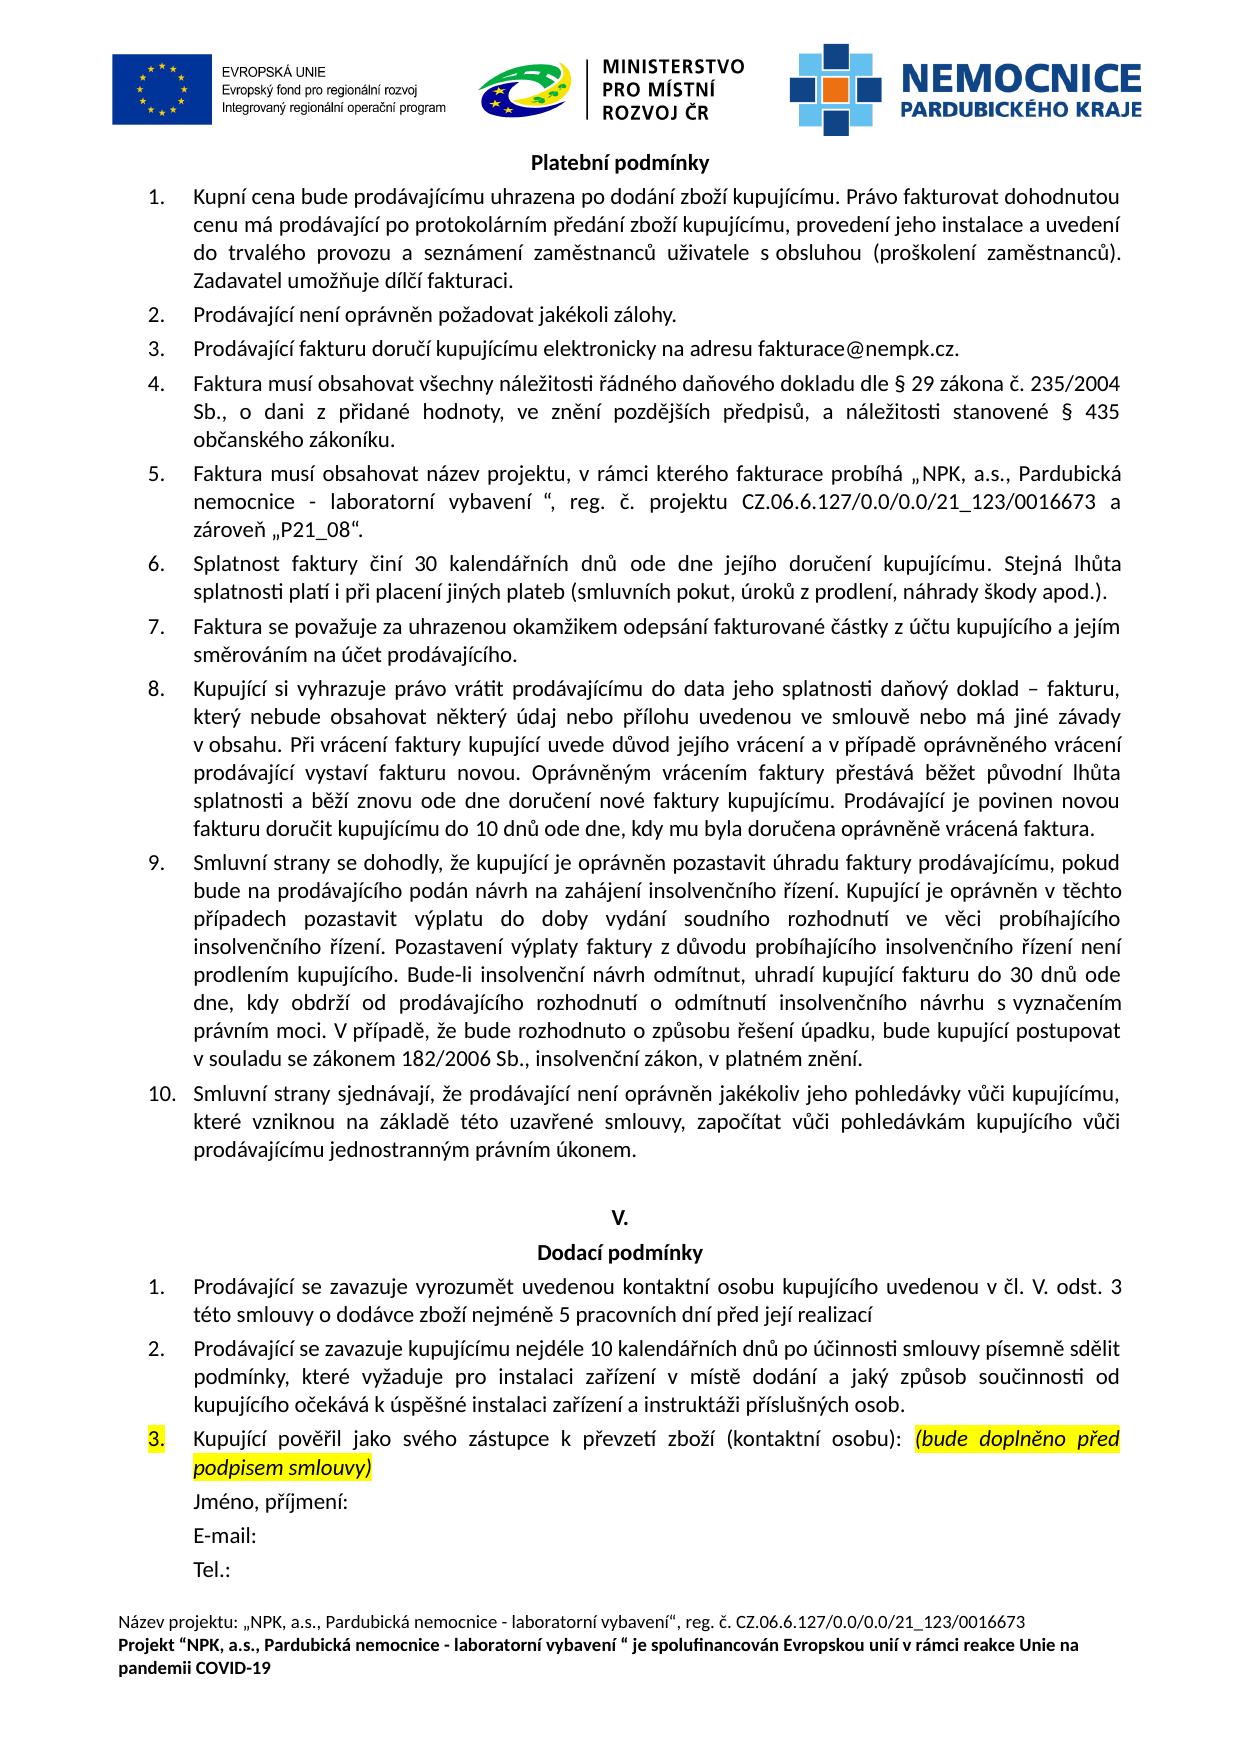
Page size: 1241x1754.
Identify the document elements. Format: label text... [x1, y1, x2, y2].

list Smluvní strany se dohodly, že kupující je oprávněn pozastavit úhradu faktury prodávajícímu, pokud bude na prodávajícího podán návrh na zahájení insolvenčního řízení. Kupující je oprávněn v těchto případech pozastavit výplatu do doby vydání soudního rozhodnutí ve věci probíhajícího insolvenčního řízení. Pozastavení výplaty faktury z důvodu probíhajícího insolvenčního řízení není prodlením kupujícího. Bude-li insolvenční návrh odmítnut, uhradí kupující fakturu do 30 dnů ode dne, kdy obdrží od prodávajícího rozhodnutí o odmítnutí insolvenčního návrhu s vyznačením právním moci. V případě, že bude rozhodnuto o způsobu řešení úpadku, bude kupující postupovat v souladu se zákonem 182/2006 Sb., insolvenční zákon, v platném znění. [148, 848, 1122, 1073]
list Faktura se považuje za uhrazenou okamžikem odepsání fakturované částky z účtu kupujícího a jejím směrováním na účet prodávajícího. [148, 612, 1122, 668]
list Splatnost faktury činí 30 kalendářních dnů ode dne jejího doručení kupujícímu. Stejná lhůta splatnosti platí i při placení jiných plateb (smluvních pokut, úroků z prodlení, náhrady škody apod.). [148, 549, 1122, 606]
text Dodací podmínky [118, 1238, 1122, 1266]
text Tel.: [193, 1555, 1122, 1583]
text E-mail: [193, 1521, 1122, 1549]
text Platební podmínky [118, 148, 1122, 176]
list Prodávající není oprávněn požadovat jakékoli zálohy. [148, 300, 1122, 328]
list Kupní cena bude prodávajícímu uhrazena po dodání zboží kupujícímu. Právo fakturovat dohodnutou cenu má prodávající po protokolárním předání zboží kupujícímu, provedení jeho instalace a uvedení do trvalého provozu a seznámení zaměstnanců uživatele s obsluhou (proškolení zaměstnanců). Zadavatel umožňuje dílčí fakturaci. [148, 182, 1122, 294]
text v. [118, 1203, 1122, 1231]
picture [90, 30, 766, 148]
list Faktura musí obsahovat název projektu, v rámci kterého fakturace probíhá „NPK, a.s., Pardubická nemocnice - laboratorní vybavení “, reg. č. projektu CZ.06.6.127/0.0/0.0/21_123/0016673 a zároveň „P21_08“. [148, 459, 1122, 543]
list Prodávající se zavazuje vyrozumět uvedenou kontaktní osobu kupujícího uvedenou v čl. V. odst. 3 této smlouvy o dodávce zboží nejméně 5 pracovních dní před její realizací [148, 1272, 1122, 1328]
list Smluvní strany sjednávají, že prodávající není oprávněn jakékoliv jeho pohledávky vůči kupujícímu, které vzniknou na základě této uzavřené smlouvy, započítat vůči pohledávkám kupujícího vůči prodávajícímu jednostranným právním úkonem. [148, 1079, 1122, 1163]
picture [788, 42, 1142, 137]
list Faktura musí obsahovat všechny náležitosti řádného daňového dokladu dle § 29 zákona č. 235/2004 Sb., o dani z přidané hodnoty, ve znění pozdějších předpisů, a náležitosti stanovené § 435 občanského zákoníku. [148, 369, 1122, 453]
text Jméno, příjmení: [193, 1487, 1122, 1515]
list Kupující si vyhrazuje právo vrátit prodávajícímu do data jeho splatnosti daňový doklad – fakturu, který nebude obsahovat některý údaj nebo přílohu uvedenou ve smlouvě nebo má jiné závady v obsahu. Při vrácení faktury kupující uvede důvod jejího vrácení a v případě oprávněného vrácení prodávající vystaví fakturu novou. Oprávněným vrácením faktury přestává běžet původní lhůta splatnosti a běží znovu ode dne doručení nové faktury kupujícímu. Prodávající je povinen novou fakturu doručit kupujícímu do 10 dnů ode dne, kdy mu byla doručena oprávněně vrácená faktura. [148, 674, 1122, 842]
list Prodávající fakturu doručí kupujícímu elektronicky na adresu fakturace@nempk.cz. [148, 334, 1122, 363]
list Kupující pověřil jako svého zástupce k převzetí zboží (kontaktní osobu): (bude doplněno před podpisem smlouvy) [148, 1424, 1122, 1481]
list Prodávající se zavazuje kupujícímu nejdéle 10 kalendářních dnů po účinnosti smlouvy písemně sdělit podmínky, které vyžaduje pro instalaci zařízení v místě dodání a jaký způsob součinnosti od kupujícího očekává k úspěšné instalaci zařízení a instruktáži příslušných osob. [148, 1334, 1122, 1418]
